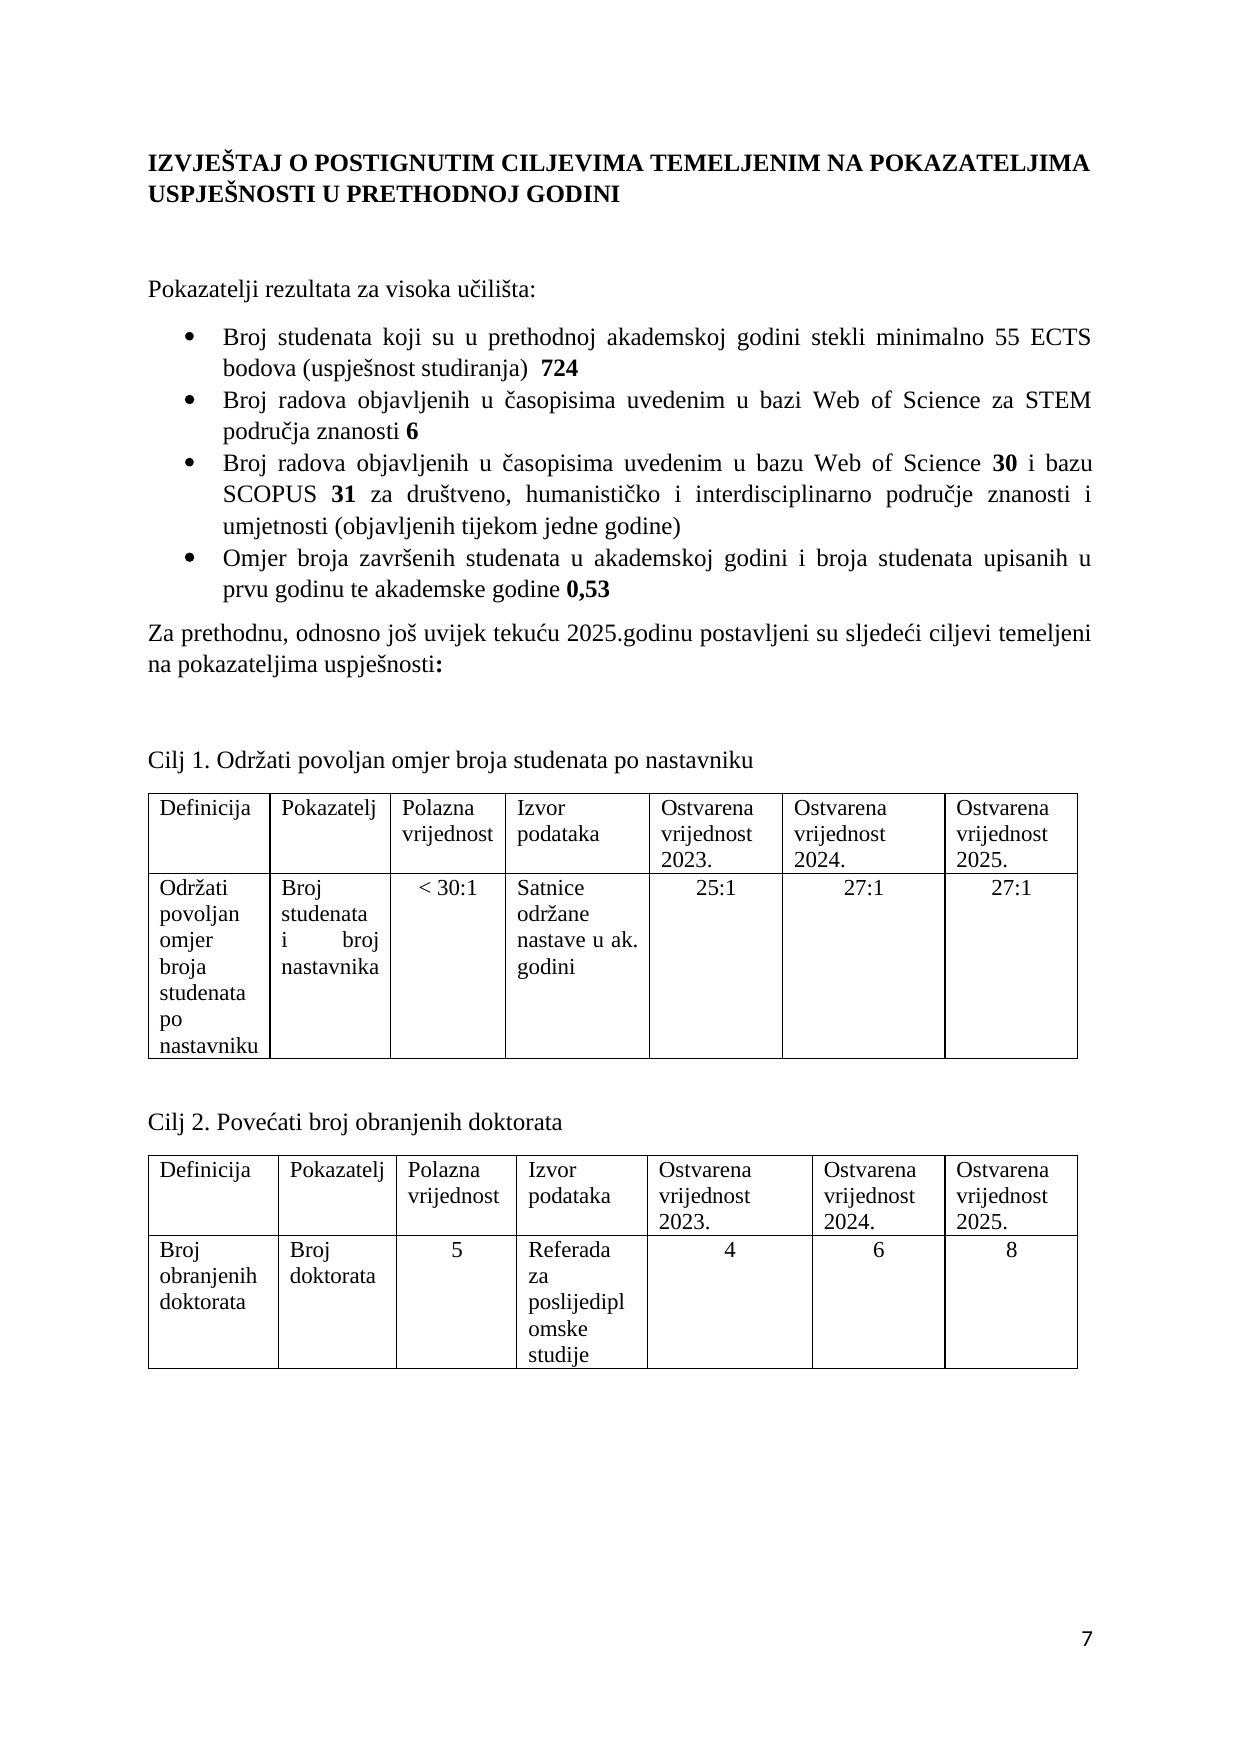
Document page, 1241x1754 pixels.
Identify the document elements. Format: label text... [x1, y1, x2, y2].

table_header Ostvarena vrijednost 2023. [650, 794, 782, 873]
text Za prethodnu, odnosno još uvijek tekuću 2025.godinu postavljeni su sljedeći ciljevi temeljeni na pokazateljima uspješnosti: [148, 618, 1093, 678]
table_header Pokazatelj [271, 794, 390, 873]
table_cell Satnice održane nastave u ak. godini [506, 874, 649, 1058]
text IZVJEŠTAJ O POSTIGNUTIM CILJEVIMA TEMELJENIM NA POKAZATELJIMA USPJEŠNOSTI U PRETHODNOJ GODINI [148, 148, 1093, 207]
table_header Ostvarena vrijednost 2025. [946, 794, 1077, 873]
table_header Polazna vrijednost [391, 794, 505, 873]
table_cell 4 [648, 1236, 812, 1367]
list Broj radova objavljenih u časopisima uvedenim u bazi Web of Science za STEM područja znanosti 6 [185, 385, 1093, 445]
table_cell < 30:1 [391, 874, 505, 1058]
table_header Definicija [149, 794, 269, 873]
table_cell Referada za poslijediplomske studije [517, 1236, 647, 1367]
list Broj studenata koji su u prethodnoj akademskoj godini stekli minimalno 55 ECTS bodova (uspješnost studiranja) 724 [185, 322, 1093, 382]
table_header Pokazatelj [279, 1156, 396, 1235]
table_header Polazna vrijednost [397, 1156, 516, 1235]
table_cell 5 [397, 1236, 516, 1367]
table_header Izvor podataka [506, 794, 649, 873]
text Cilj 1. Održati povoljan omjer broja studenata po nastavniku [148, 745, 1093, 773]
table_cell 27:1 [946, 874, 1077, 1058]
list Broj radova objavljenih u časopisima uvedenim u bazu Web of Science 30 i bazu SCOPUS 31 za društveno, humanističko i interdisciplinarno područje znanosti i umjetnosti (objavljenih tijekom jedne godine) [185, 448, 1093, 540]
table_header Definicija [149, 1156, 278, 1235]
table_header Ostvarena vrijednost 2023. [648, 1156, 812, 1235]
table_header Izvor podataka [517, 1156, 647, 1235]
table_header Ostvarena vrijednost 2024. [783, 794, 944, 873]
table_cell Održati povoljan omjer broja studenata po nastavniku [149, 874, 269, 1058]
table_cell 8 [946, 1236, 1077, 1367]
table_cell Broj obranjenih doktorata [149, 1236, 278, 1367]
table_cell 6 [813, 1236, 944, 1367]
table_cell Broj doktorata [279, 1236, 396, 1367]
list Omjer broja završenih studenata u akademskoj godini i broja studenata upisanih u prvu godinu te akademske godine 0,53 [185, 543, 1093, 603]
text Cilj 2. Povećati broj obranjenih doktorata [148, 1107, 1093, 1136]
table_header Ostvarena vrijednost 2025. [946, 1156, 1077, 1235]
table_cell 27:1 [783, 874, 944, 1058]
table_cell 25:1 [650, 874, 782, 1058]
table_cell Broj studenata i broj nastavnika [271, 874, 390, 1058]
text Pokazatelji rezultata za visoka učilišta: [148, 274, 1093, 303]
table_header Ostvarena vrijednost 2024. [813, 1156, 944, 1235]
